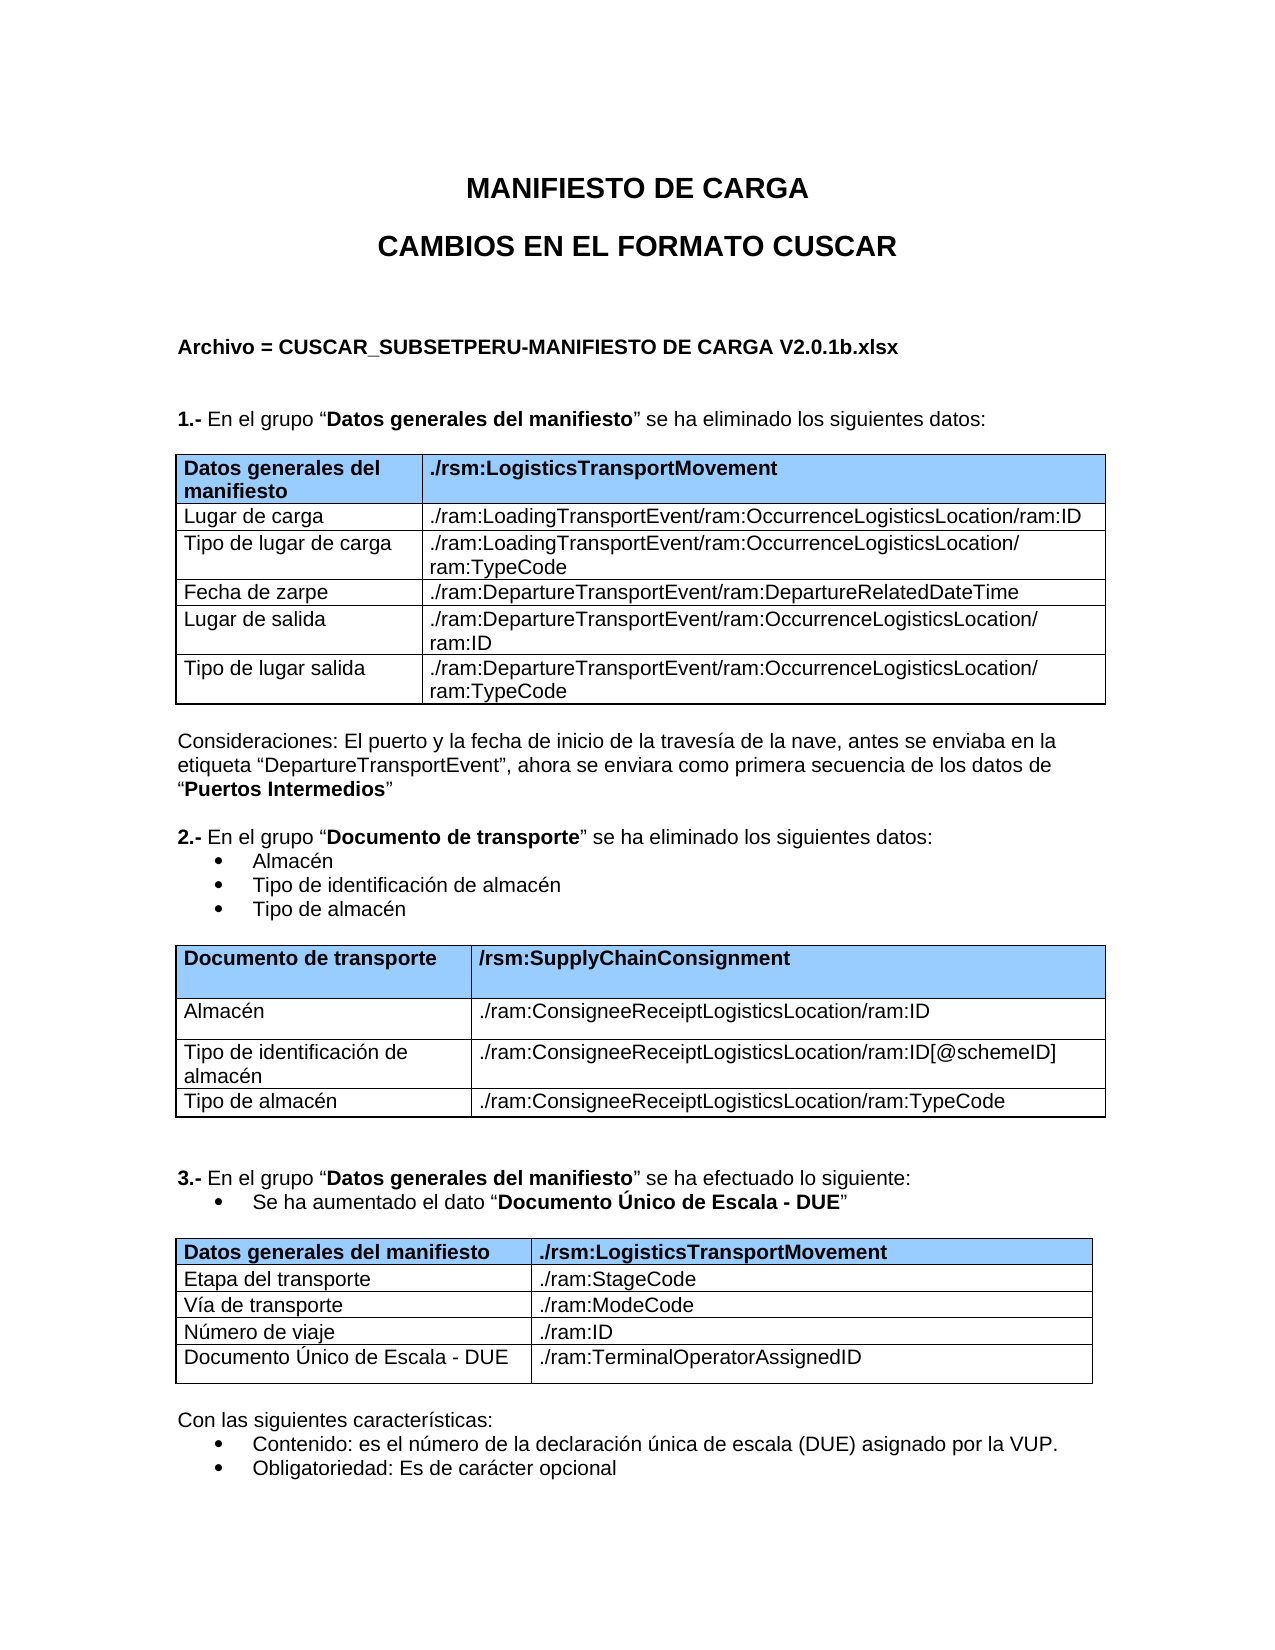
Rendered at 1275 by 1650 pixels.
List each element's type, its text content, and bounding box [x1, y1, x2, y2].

table_cell Lugar de carga [177, 504, 422, 530]
table_cell ./ram:LoadingTransportEvent/ram:OccurrenceLogisticsLocation/ram:ID [423, 504, 1105, 530]
table_cell ./ram:ConsigneeReceiptLogisticsLocation/ram:ID[@schemeID] [472, 1040, 1105, 1087]
text CAMBIOS EN EL FORMATO CUSCAR [177, 229, 1098, 263]
table_header Datos generales del manifiesto [177, 455, 422, 503]
table_cell ./ram:ID [532, 1318, 1092, 1344]
table_cell Almacén [177, 999, 471, 1038]
table_cell ./ram:StageCode [532, 1265, 1092, 1291]
list Almacén [215, 849, 1098, 873]
table_cell Tipo de lugar de carga [177, 531, 422, 579]
list Obligatoriedad: Es de carácter opcional [215, 1456, 1098, 1480]
table_header /rsm:SupplyChainConsignment [472, 946, 1105, 998]
text 1.- En el grupo “Datos generales del manifiesto” se ha eliminado los siguientes datos: [177, 406, 1098, 430]
text Con las siguientes características: [177, 1408, 1098, 1432]
table_cell Vía de transporte [177, 1292, 531, 1317]
table_header ./rsm:LogisticsTransportMovement [532, 1239, 1092, 1264]
list Tipo de identificación de almacén [215, 873, 1098, 897]
table_header Documento de transporte [177, 946, 471, 998]
table_cell Documento Único de Escala - DUE [177, 1345, 531, 1383]
table_cell ./ram:LoadingTransportEvent/ram:OccurrenceLogisticsLocation/ram:TypeCode [423, 531, 1105, 579]
text Consideraciones: El puerto y la fecha de inicio de la travesía de la nave, antes se enviaba en la etiqueta “DepartureTransportEvent”, ahora se enviara como primera secuencia de los datos de “Puertos Intermedios” [177, 729, 1098, 801]
list Contenido: es el número de la declaración única de escala (DUE) asignado por la VUP. [215, 1432, 1098, 1456]
table_cell Fecha de zarpe [177, 580, 422, 605]
text 2.- En el grupo “Documento de transporte” se ha eliminado los siguientes datos: [177, 825, 1098, 849]
table_cell Número de viaje [177, 1318, 531, 1344]
list Se ha aumentado el dato “Documento Único de Escala - DUE” [215, 1189, 1098, 1213]
table_cell ./ram:ConsigneeReceiptLogisticsLocation/ram:TypeCode [472, 1089, 1105, 1116]
table_header Datos generales del manifiesto [177, 1239, 531, 1264]
table_cell ./ram:DepartureTransportEvent/ram:OccurrenceLogisticsLocation/ram:ID [423, 606, 1105, 654]
text 3.- En el grupo “Datos generales del manifiesto” se ha efectuado lo siguiente: [177, 1166, 1098, 1189]
list Tipo de almacén [215, 897, 1098, 921]
table_cell Lugar de salida [177, 606, 422, 654]
table_cell Tipo de lugar salida [177, 655, 422, 703]
table_cell Tipo de almacén [177, 1089, 471, 1116]
table_cell ./ram:DepartureTransportEvent/ram:OccurrenceLogisticsLocation/ram:TypeCode [423, 655, 1105, 703]
text Archivo = CUSCAR_SUBSETPERU-MANIFIESTO DE CARGA V2.0.1b.xlsx [177, 334, 1098, 358]
table_cell ./ram:TerminalOperatorAssignedID [532, 1345, 1092, 1383]
table_cell Etapa del transporte [177, 1265, 531, 1291]
text MANIFIESTO DE CARGA [177, 172, 1098, 205]
table_cell ./ram:DepartureTransportEvent/ram:DepartureRelatedDateTime [423, 580, 1105, 605]
table_cell ./ram:ConsigneeReceiptLogisticsLocation/ram:ID [472, 999, 1105, 1038]
table_header ./rsm:LogisticsTransportMovement [423, 455, 1105, 503]
table_cell Tipo de identificación de almacén [177, 1040, 471, 1087]
table_cell ./ram:ModeCode [532, 1292, 1092, 1317]
